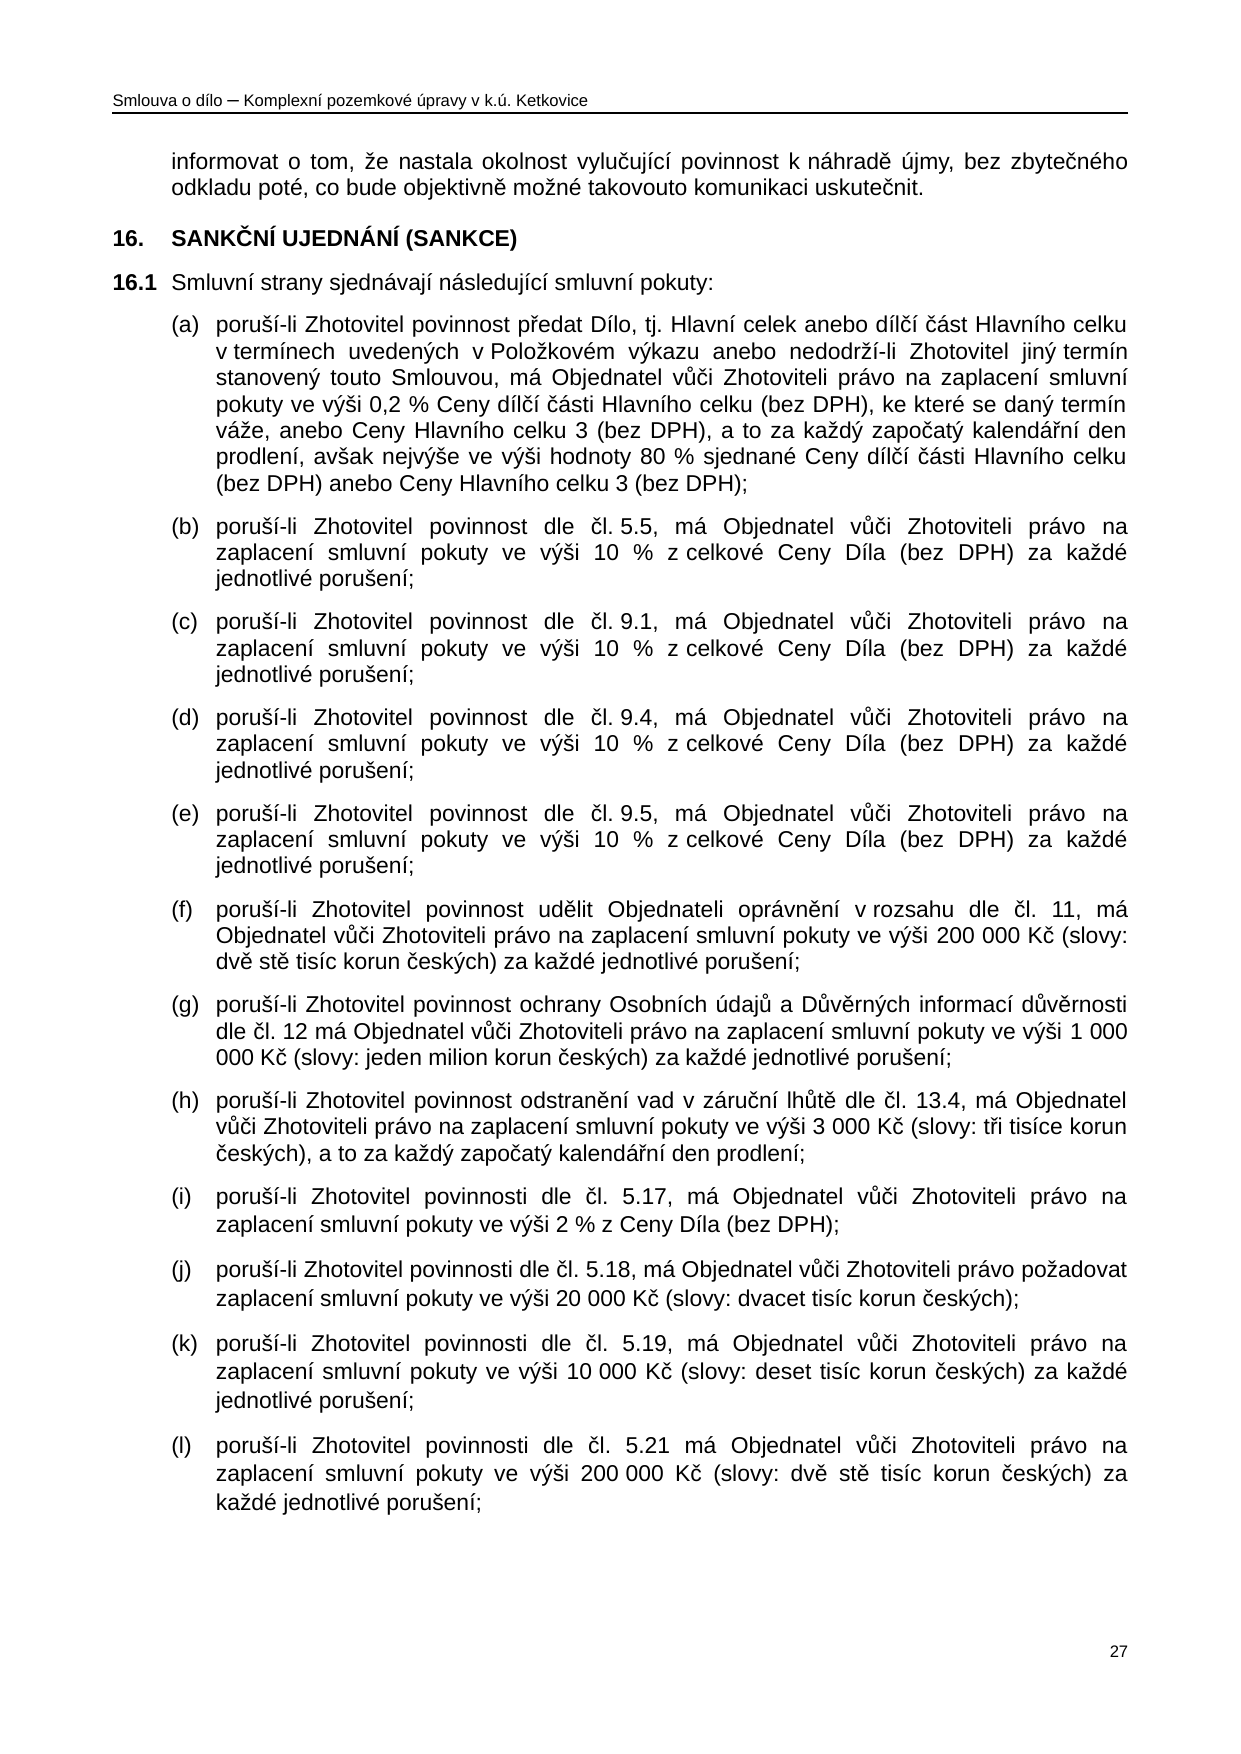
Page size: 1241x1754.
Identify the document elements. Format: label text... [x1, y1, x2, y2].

list poruší-li Zhotovitel povinnost dle čl. 9.1, má Objednatel vůči Zhotoviteli právo na zaplacení smluvní pokuty ve výši 10 % z celkové Ceny Díla (bez DPH) za každé jednotlivé porušení; [171, 608, 1128, 687]
list poruší-li Zhotovitel povinnost dle čl. 9.4, má Objednatel vůči Zhotoviteli právo na zaplacení smluvní pokuty ve výši 10 % z celkové Ceny Díla (bez DPH) za každé jednotlivé porušení; [171, 704, 1128, 783]
text poruší-li Zhotovitel povinnosti dle čl. 5.21 má Objednatel vůči Zhotoviteli právo na zaplacení smluvní pokuty ve výši 200 000 Kč (slovy: dvě stě tisíc korun českých) za každé jednotlivé porušení; [171, 1432, 1128, 1515]
text poruší-li Zhotovitel povinnost ochrany Osobních údajů a Důvěrných informací důvěrnosti dle čl. 12 má Objednatel vůči Zhotoviteli právo na zaplacení smluvní pokuty ve výši 1 000 000 Kč (slovy: jeden milion korun českých) za každé jednotlivé porušení; [171, 991, 1128, 1070]
text poruší-li Zhotovitel povinnosti dle čl. 5.17, má Objednatel vůči Zhotoviteli právo na zaplacení smluvní pokuty ve výši 2 % z Ceny Díla (bez DPH); [171, 1183, 1128, 1237]
list poruší-li Zhotovitel povinnost dle čl. 5.5, má Objednatel vůči Zhotoviteli právo na zaplacení smluvní pokuty ve výši 10 % z celkové Ceny Díla (bez DPH) za každé jednotlivé porušení; [171, 513, 1128, 592]
text poruší-li Zhotovitel povinnost odstranění vad v záruční lhůtě dle čl. 13.4, má Objednatel vůči Zhotoviteli právo na zaplacení smluvní pokuty ve výši 3 000 Kč (slovy: tři tisíce korun českých), a to za každý započatý kalendářní den prodlení; [171, 1087, 1128, 1166]
text poruší-li Zhotovitel povinnosti dle čl. 5.19, má Objednatel vůči Zhotoviteli právo na zaplacení smluvní pokuty ve výši 10 000 Kč (slovy: deset tisíc korun českých) za každé jednotlivé porušení; [171, 1330, 1128, 1413]
text Sankční ujednání (SANKCE) [112, 225, 1128, 252]
list poruší-li Zhotovitel povinnost dle čl. 9.5, má Objednatel vůči Zhotoviteli právo na zaplacení smluvní pokuty ve výši 10 % z celkové Ceny Díla (bez DPH) za každé jednotlivé porušení; [171, 800, 1128, 879]
text poruší-li Zhotovitel povinnost udělit Objednateli oprávnění v rozsahu dle čl. 11, má Objednatel vůči Zhotoviteli právo na zaplacení smluvní pokuty ve výši 200 000 Kč (slovy: dvě stě tisíc korun českých) za každé jednotlivé porušení; [171, 896, 1128, 974]
list poruší-li Zhotovitel povinnost předat Dílo, tj. Hlavní celek anebo dílčí část Hlavního celku v termínech uvedených v Položkovém výkazu anebo nedodrží-li Zhotovitel jiný termín stanovený touto Smlouvou, má Objednatel vůči Zhotoviteli právo na zaplacení smluvní pokuty ve výši 0,2 % Ceny dílčí části Hlavního celku (bez DPH), ke které se daný termín váže, anebo Ceny Hlavního celku 3 (bez DPH), a to za každý započatý kalendářní den prodlení, avšak nejvýše ve výši hodnoty 80 % sjednané Ceny dílčí části Hlavního celku (bez DPH) anebo Ceny Hlavního celku 3 (bez DPH); [171, 311, 1128, 496]
text poruší-li Zhotovitel povinnosti dle čl. 5.18, má Objednatel vůči Zhotoviteli právo požadovat zaplacení smluvní pokuty ve výši 20 000 Kč (slovy: dvacet tisíc korun českých); [171, 1256, 1128, 1311]
text Smluvní strany sjednávají následující smluvní pokuty: [112, 268, 1128, 295]
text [112, 148, 1128, 200]
